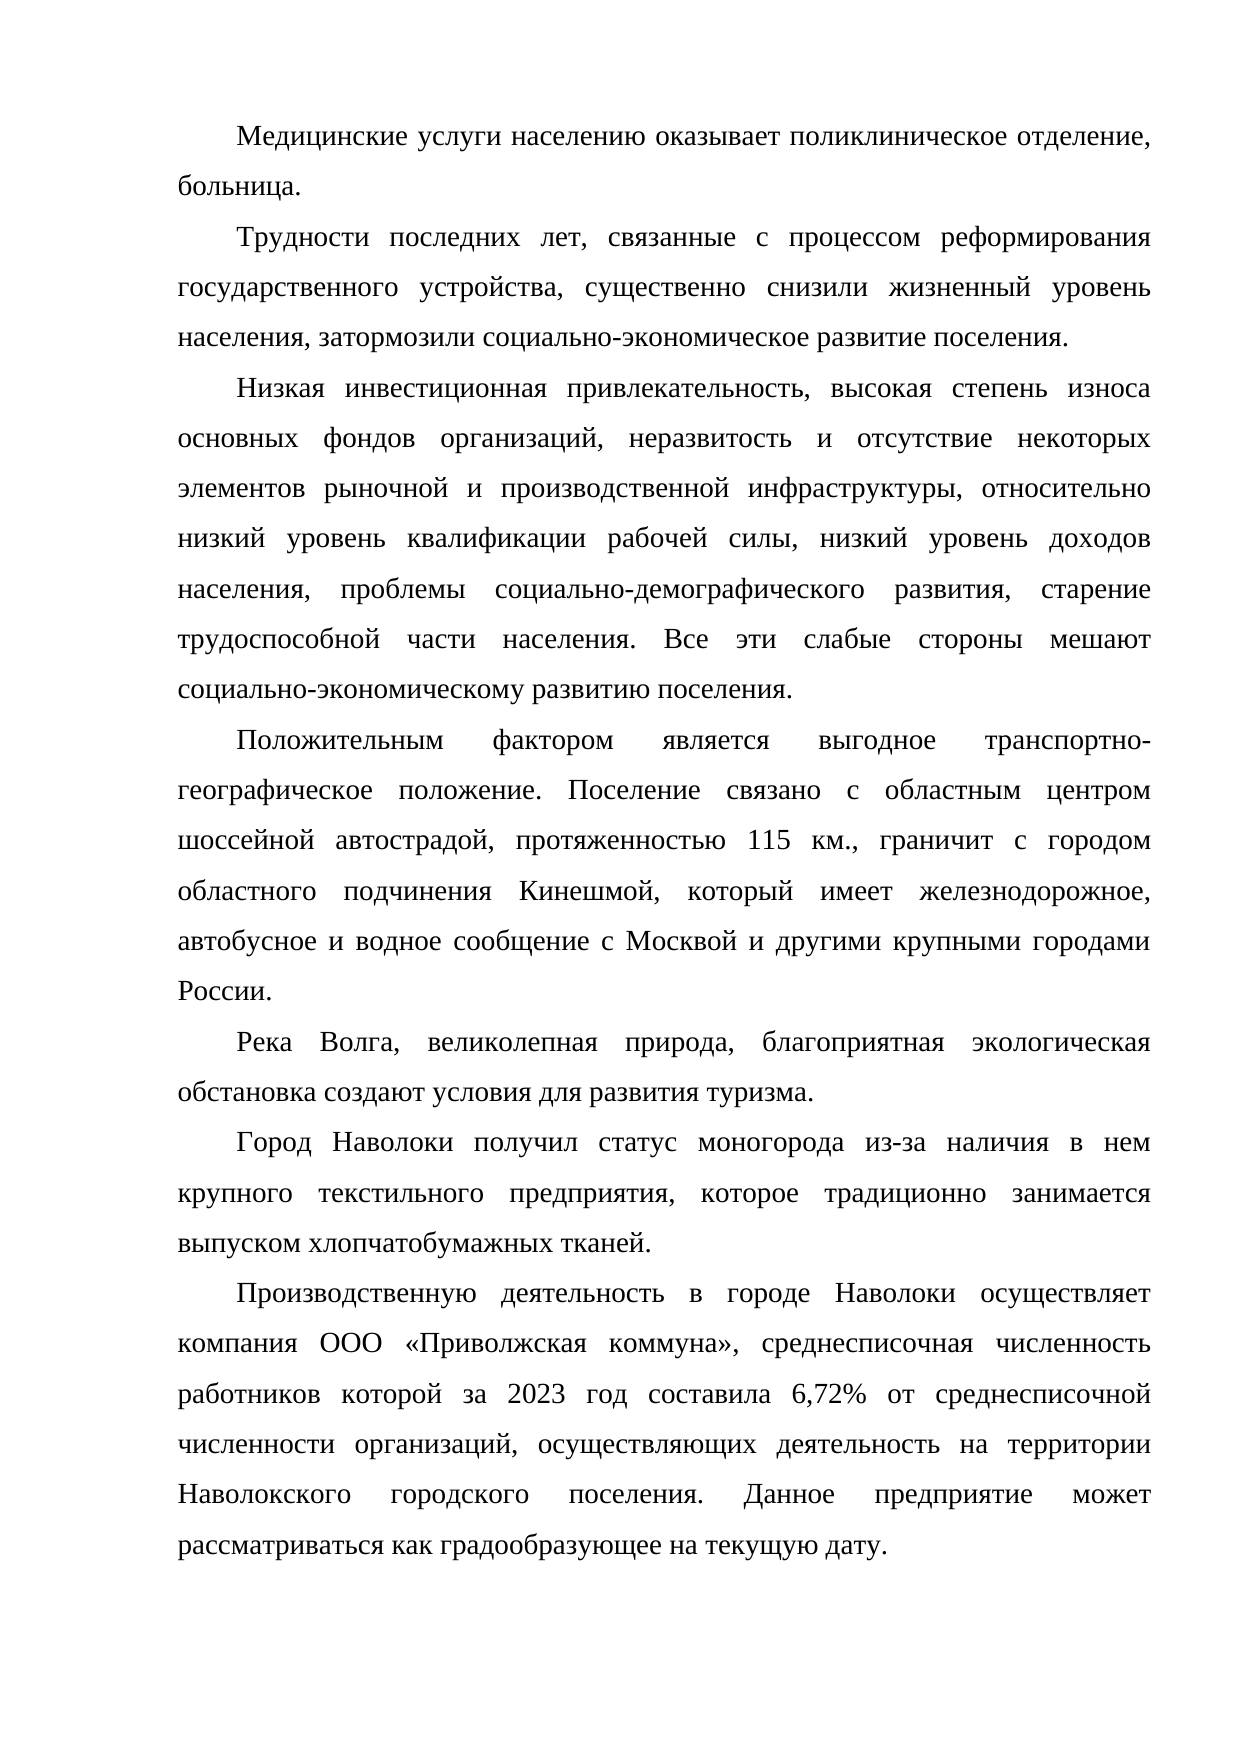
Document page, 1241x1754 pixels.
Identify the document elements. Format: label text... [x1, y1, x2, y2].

text Река Волга, великолепная природа, благоприятная экологическая обстановка создают условия для развития туризма. [177, 1024, 1152, 1108]
text Низкая инвестиционная привлекательность, высокая степень износа основных фондов организаций, неразвитость и отсутствие некоторых элементов рыночной и производственной инфраструктуры, относительно низкий уровень квалификации рабочей силы, низкий уровень доходов населения, проблемы социально-демографического развития, старение трудоспособной части населения. Все эти слабые стороны мешают социально-экономическому развитию поселения. [177, 370, 1152, 705]
text Город Наволоки получил статус моногорода из-за наличия в нем крупного текстильного предприятия, которое традиционно занимается выпуском хлопчатобумажных тканей. [177, 1124, 1152, 1258]
text Трудности последних лет, связанные с процессом реформирования государственного устройства, существенно снизили жизненный уровень населения, затормозили социально-экономическое развитие поселения. [177, 219, 1152, 353]
text Производственную деятельность в городе Наволоки осуществляет компания ООО «Приволжская коммуна», среднесписочная численность работников которой за 2023 год составила 6,72% от среднесписочной численности организаций, осуществляющих деятельность на территории Наволокского городского поселения. Данное предприятие может рассматриваться как градообразующее на текущую дату. [177, 1275, 1152, 1560]
text Медицинские услуги населению оказывает поликлиническое отделение, больница. [177, 118, 1152, 202]
text Положительным фактором является выгодное транспортно-географическое положение. Поселение связано с областным центром шоссейной автострадой, протяженностью ., граничит с городом областного подчинения Кинешмой, который имеет железнодорожное, автобусное и водное сообщение с Москвой и другими крупными городами России. [177, 722, 1152, 1007]
